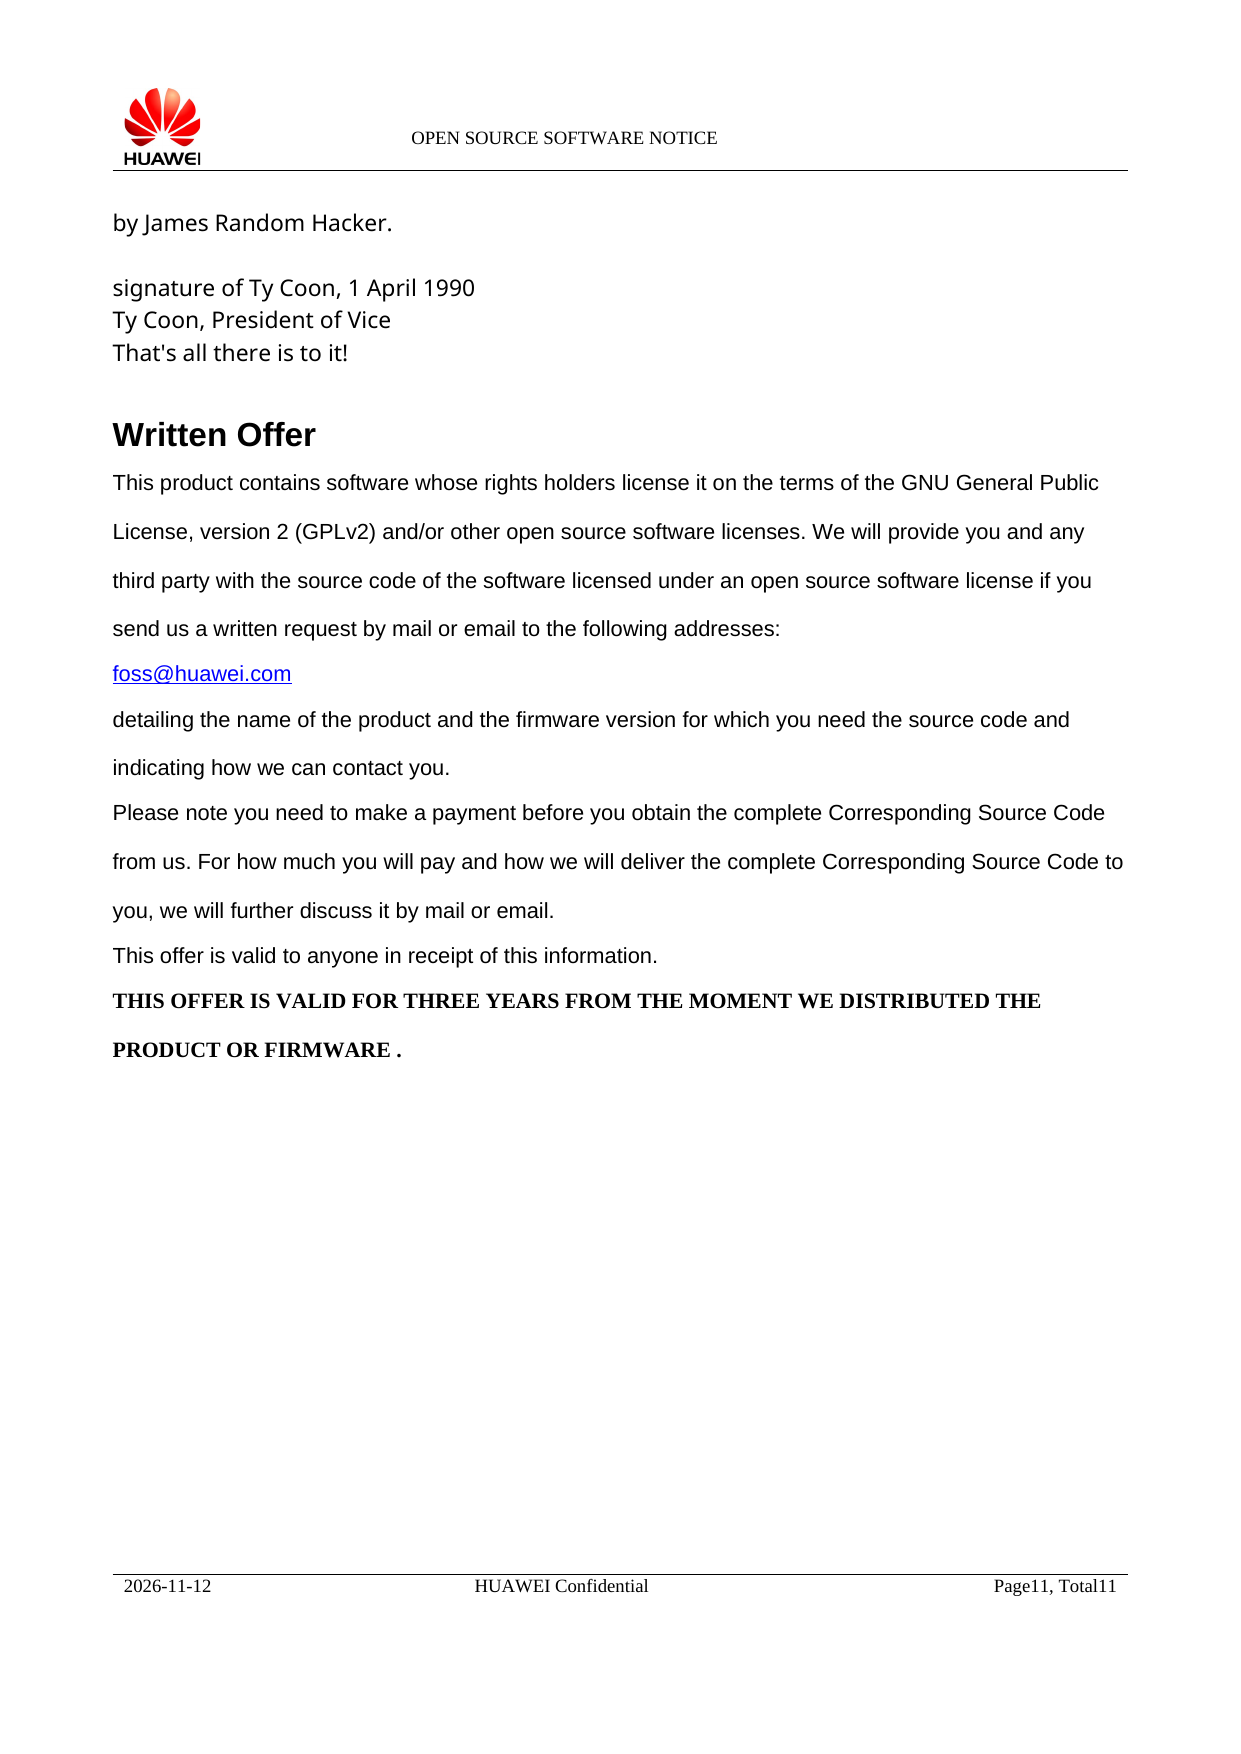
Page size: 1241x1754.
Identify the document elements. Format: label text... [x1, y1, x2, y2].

text Written Offer [112, 401, 1128, 466]
picture [124, 88, 201, 165]
text by James Random Hacker. [112, 206, 1128, 239]
text Please note you need to make a payment before you obtain the complete Corresponding Source Code from us. For how much you will pay and how we will deliver the complete Corresponding Source Code to you, we will further discuss it by mail or email. [112, 797, 1128, 927]
text That's all there is to it! [112, 336, 1128, 369]
text signature of Ty Coon, 1 April 1990 [112, 271, 1128, 304]
text detailing the name of the product and the firmware version for which you need the source code and indicating how we can contact you. [112, 703, 1128, 784]
text This offer is valid to anyone in receipt of this information. [112, 939, 1128, 972]
text Ty Coon, President of Vice [112, 304, 1128, 336]
text This product contains software whose rights holders license it on the terms of the GNU General Public License, version 2 (GPLv2) and/or other open source software licenses. We will provide you and any third party with the source code of the software licensed under an open source software license if you send us a written request by mail or email to the following addresses: [112, 466, 1128, 645]
text foss@huawei.com [112, 658, 1128, 690]
text This offer is valid for three years from the moment we distributed the product or firmware . [112, 984, 1128, 1066]
